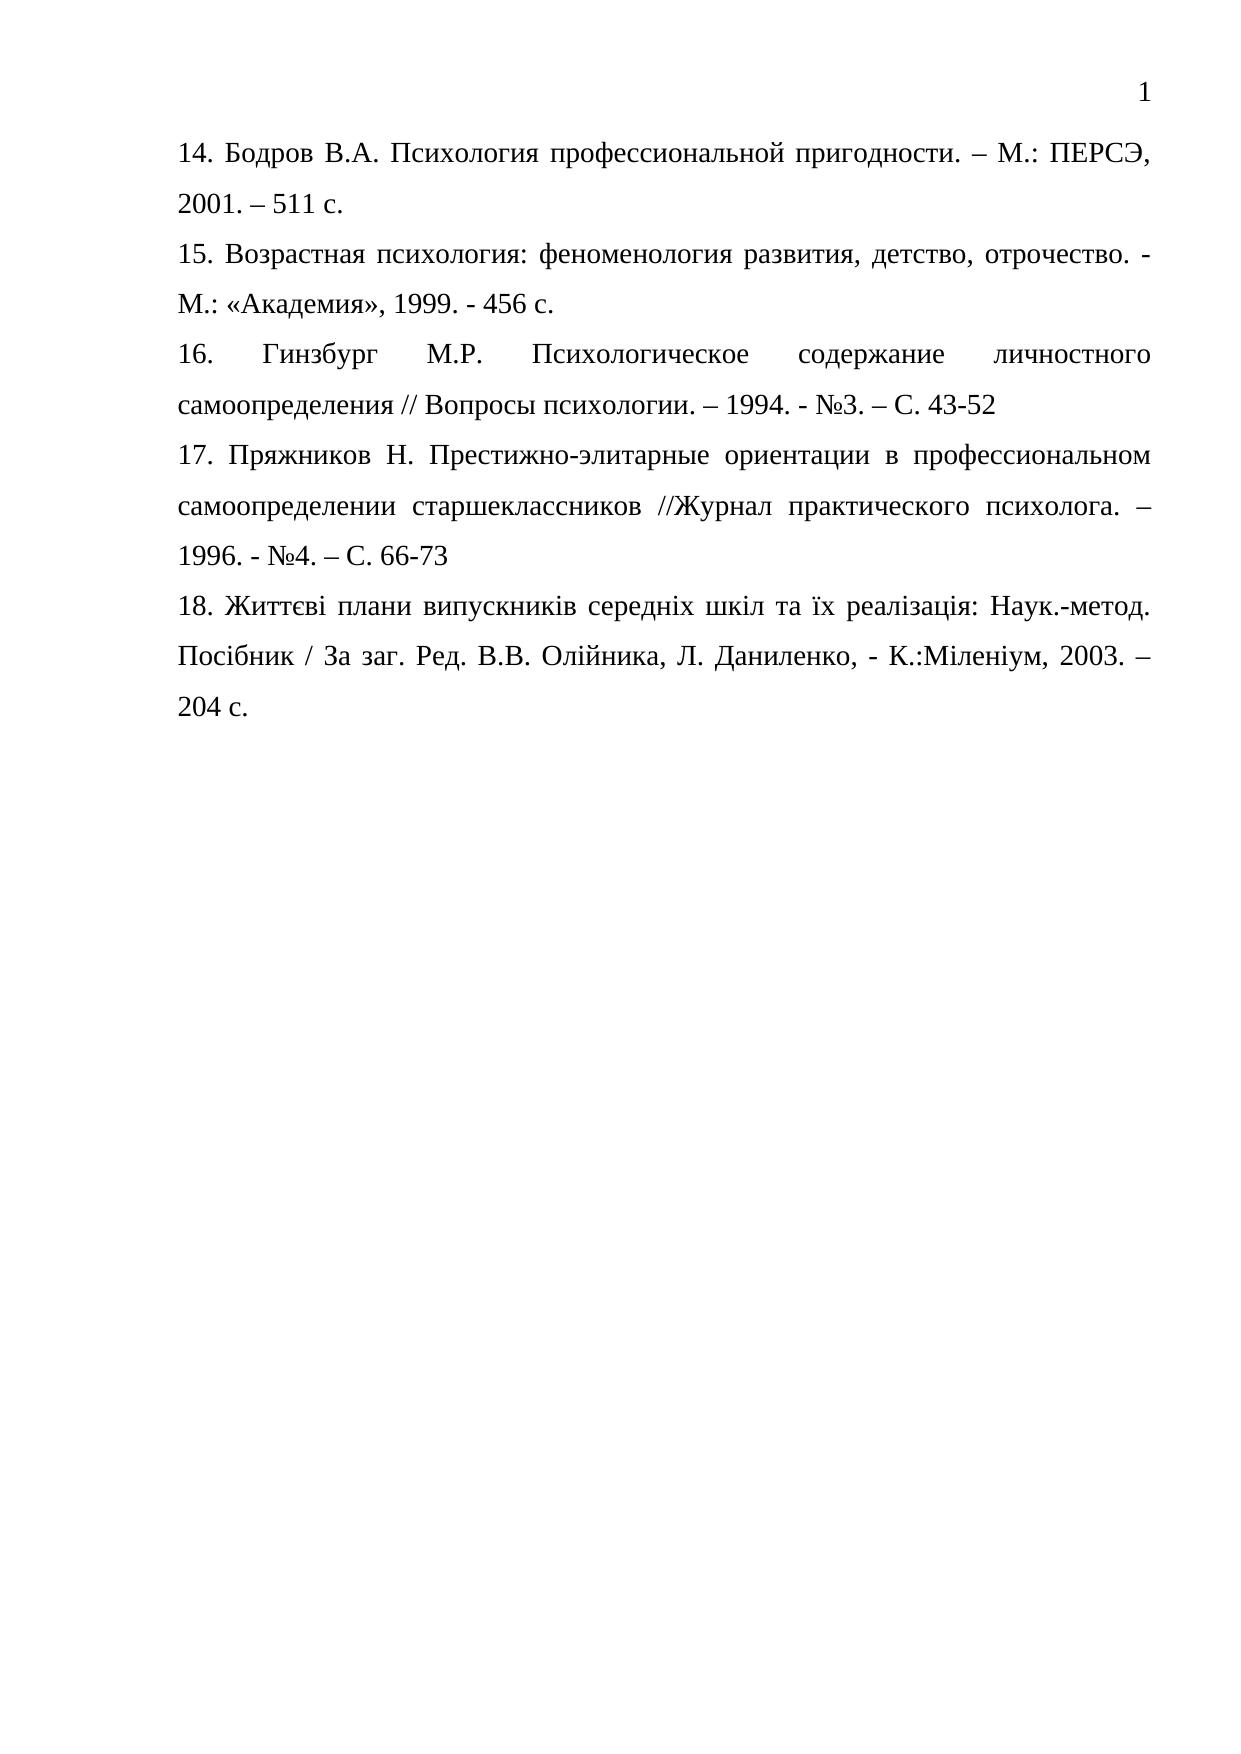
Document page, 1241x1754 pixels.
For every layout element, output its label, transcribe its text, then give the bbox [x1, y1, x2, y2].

text 18. Життєві плани випускників середніх шкіл та їх реалізація: Наук.-метод. Посібник / За заг. Ред. В.В. Олійника, Л. Даниленко, - К.:Міленіум, 2003. – 204 с. [177, 588, 1152, 722]
text 17. Пряжников Н. Престижно-элитарные ориентации в профессиональном самоопределении старшеклассников //Журнал практического психолога. – 1996. - №4. – С. 66-73 [177, 437, 1152, 571]
text 15. Возрастная психология: феноменология развития, детство, отрочество. - М.: «Академия», 1999. - 456 с. [177, 236, 1152, 320]
text 16. Гинзбург М.Р. Психологическое содержание личностного самоопределения // Вопросы психологии. – 1994. - №3. – С. 43-52 [177, 337, 1152, 421]
text 14. Бодров В.А. Психология профессиональной пригодности. – М.: ПЕРСЭ, 2001. – 511 с. [177, 135, 1152, 219]
